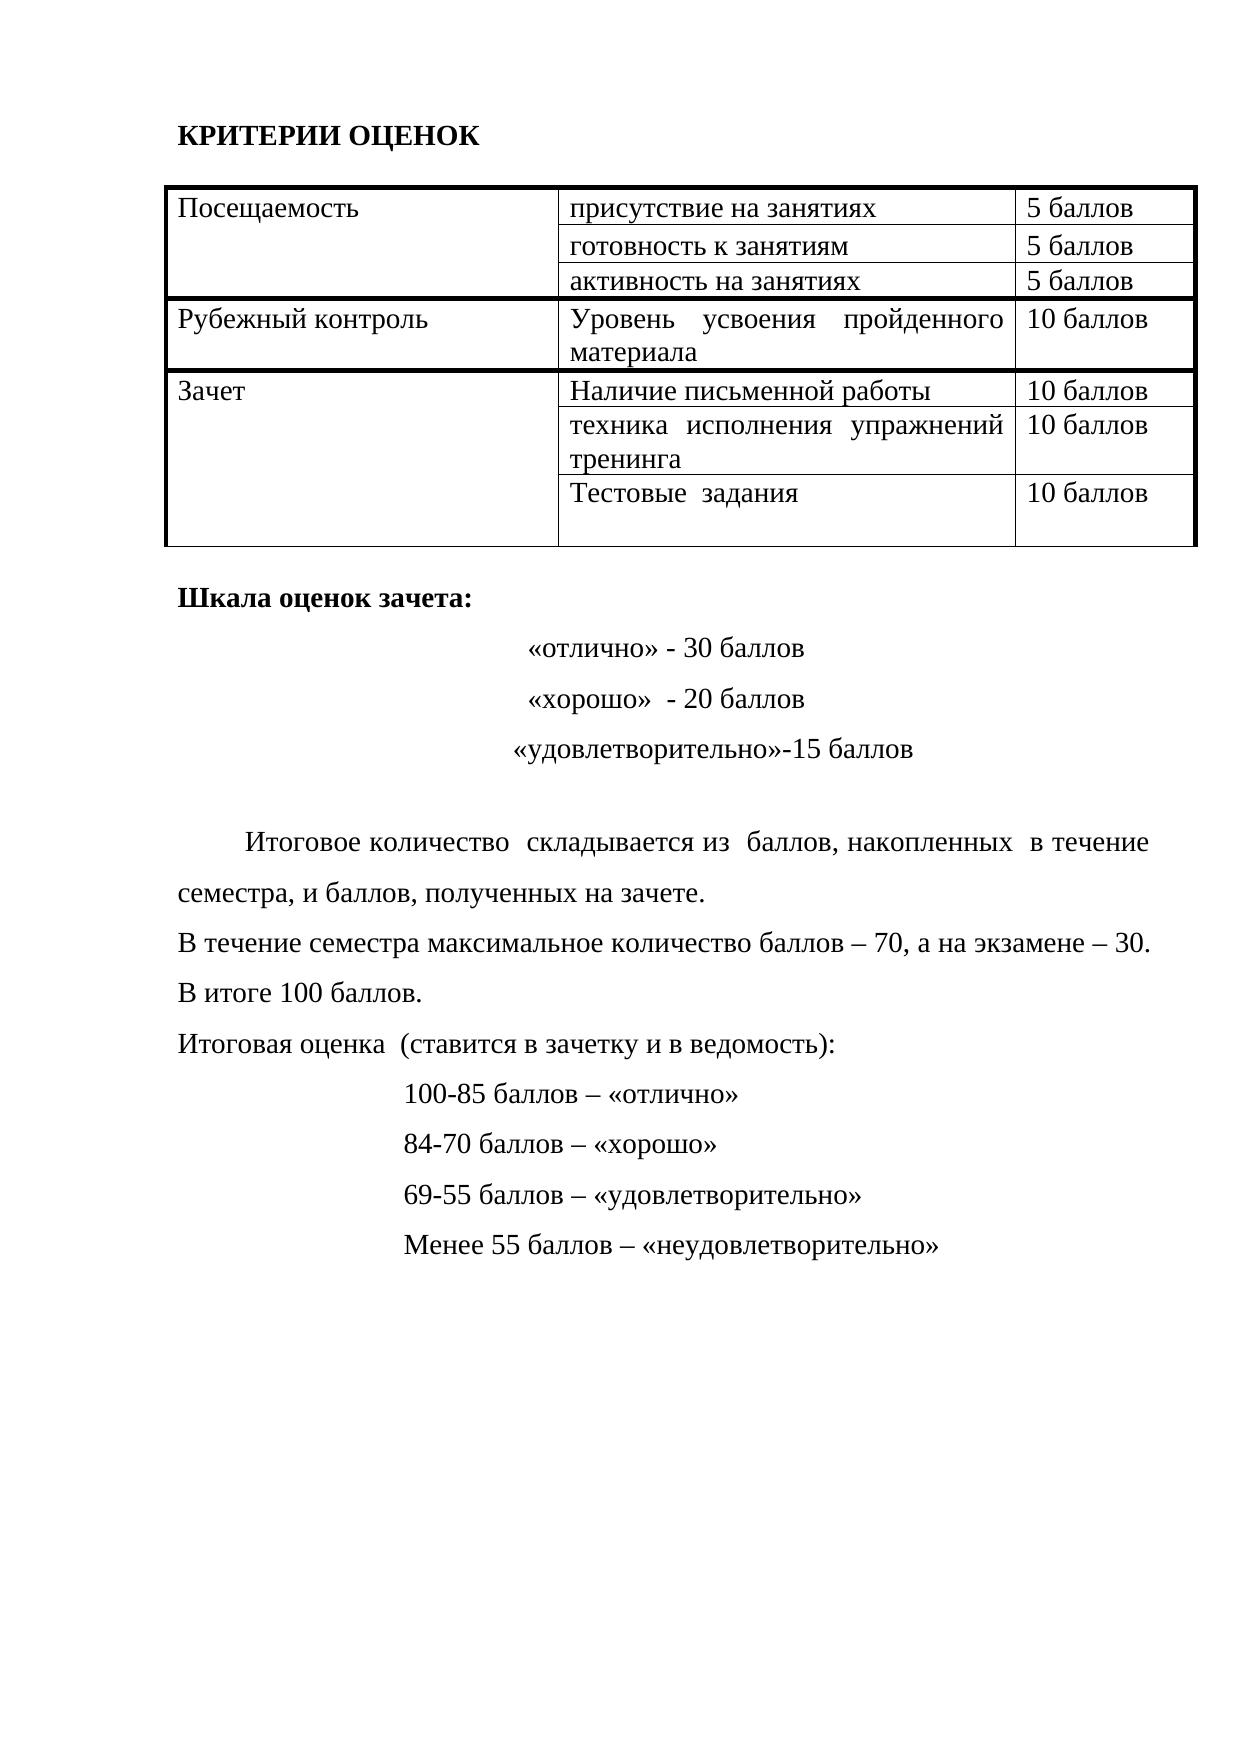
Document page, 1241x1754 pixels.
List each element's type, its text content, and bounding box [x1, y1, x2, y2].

text Шкала оценок зачета: [177, 580, 1152, 614]
text «хорошо» - 20 баллов [177, 681, 1152, 714]
table_header 5 баллов [1016, 190, 1193, 223]
table_cell Наличие письменной работы [559, 373, 1015, 406]
text КРИТЕРИИ ОЦЕНОК [177, 118, 1152, 152]
table_cell 10 баллов [1016, 301, 1193, 368]
table_cell 10 баллов [1016, 407, 1193, 474]
table_cell готовность к занятиям [559, 225, 1015, 262]
table_cell 10 баллов [1016, 475, 1193, 546]
table_header присутствие на занятиях [559, 190, 1015, 223]
text Итоговое количество складывается из баллов, накопленных в течение семестра, и баллов, полученных на зачете. [177, 824, 1152, 908]
text «удовлетворительно»-15 баллов [177, 731, 1152, 765]
table_cell 5 баллов [1016, 263, 1193, 296]
table_cell Тестовые задания [559, 475, 1015, 546]
text 100-85 баллов – «отлично» [177, 1076, 1152, 1110]
text Менее 55 баллов – «неудовлетворительно» [177, 1227, 1152, 1261]
text Итоговая оценка (ставится в зачетку и в ведомость): [177, 1026, 1152, 1059]
table_header Посещаемость [168, 190, 558, 296]
table_cell 5 баллов [1016, 225, 1193, 262]
text «отлично» - 30 баллов [177, 631, 1152, 664]
table_cell активность на занятиях [559, 263, 1015, 296]
text 84-70 баллов – «хорошо» [177, 1126, 1152, 1160]
table_cell техника исполнения упражнений тренинга [559, 407, 1015, 474]
table_cell Уровень усвоения пройденного материала [559, 301, 1015, 368]
table_cell 10 баллов [1016, 373, 1193, 406]
text 69-55 баллов – «удовлетворительно» [177, 1177, 1152, 1210]
table_cell Рубежный контроль [168, 301, 558, 368]
table_cell Зачет [168, 373, 558, 546]
text В течение семестра максимальное количество баллов – 70, а на экзамене – 30. В итоге 100 баллов. [177, 925, 1152, 1009]
